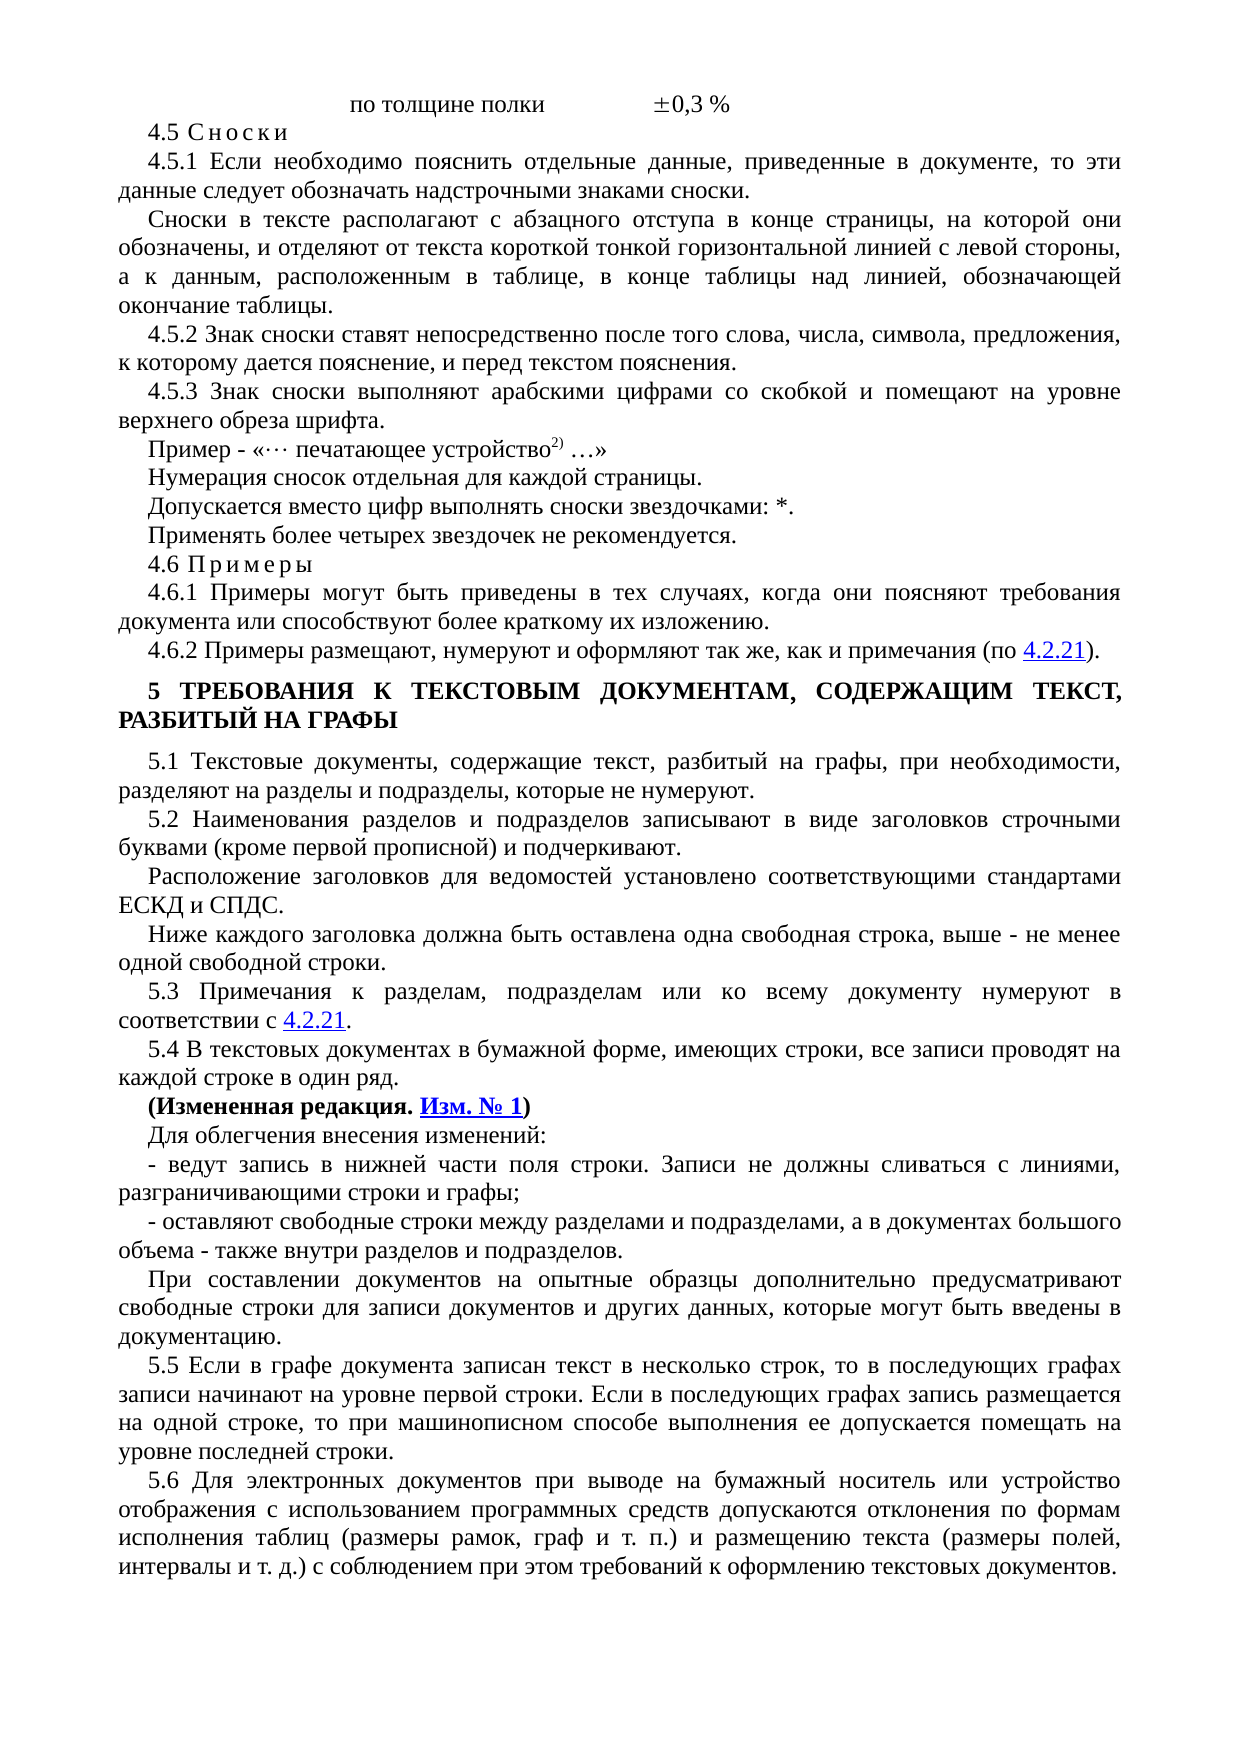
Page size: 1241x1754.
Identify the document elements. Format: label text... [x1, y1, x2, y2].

text (Измененная редакция. Изм. № 1) [118, 1091, 1122, 1120]
text - оставляют свободные строки между разделами и подразделами, а в документах большого объема - также внутри разделов и подразделов. [118, 1206, 1122, 1264]
text Для облегчения внесения изменений: [118, 1120, 1122, 1149]
text 5.4 В текстовых документах в бумажной форме, имеющих строки, все записи проводят на каждой строке в один ряд. [118, 1034, 1122, 1091]
table_cell по толщине полки [338, 89, 640, 117]
text 5 ТРЕБОВАНИЯ К ТЕКСТОВЫМ ДОКУМЕНТАМ СОДЕРЖАЩИМ ТЕКСТ, РАЗБИТЫЙ НА ГРАФЫ [118, 676, 1122, 734]
text 5.3 Примечания к разделам, подразделам или ко всему документу нумеруют в соответствии с 4.2.21. [118, 976, 1122, 1034]
text 4.5 Сноски [118, 117, 1122, 146]
text 5.6 Для электронных документов при выводе на бумажный носитель или устройство отображения с использованием программных средств допускаются отклонения по формам исполнения таблиц (размеры рамок, граф и т. п.) и размещению текста (размеры полей, интервалы и т. д.) с соблюдением при этом требований к оформлению текстовых документов. [118, 1465, 1122, 1580]
text Применять более четырех звездочек не рекомендуется. [118, 520, 1122, 549]
text Сноски в тексте располагают с абзацного отступа в конце страницы, на которой они обозначены, и отделяют от текста короткой тонкой горизонтальной линией с левой стороны, а к данным, расположенным в таблице, в конце таблицы над линией, обозначающей окончание таблицы. [118, 204, 1122, 319]
text Допускается вместо цифр выполнять сноски звездочками: *. [118, 491, 1122, 520]
text 4.6 Примеры [118, 549, 1122, 577]
text 4.6.2 Примеры размещают, нумеруют и оформляют так же, как и примечания (по 4.2.21). [118, 635, 1122, 664]
text 4.6.1 Примеры могут быть приведены в тех случаях, когда они поясняют требования документа или способствуют более краткому их изложению. [118, 577, 1122, 635]
text 5.5 Если в графе документа записан текст в несколько строк, то в последующих графах записи начинают на уровне первой строки. Если в последующих графах запись размещается на одной строке, то при машинописном способе выполнения ее допускается помещать на уровне последней строки. [118, 1350, 1122, 1465]
text Нумерация сносок отдельная для каждой страницы. [118, 462, 1122, 491]
text 4.5.2 Знак сноски ставят непосредственно после того слова, числа, символа, предложения, к которому дается пояснение, и перед текстом пояснения. [118, 319, 1122, 376]
text - ведут запись в нижней части поля строки. Записи не должны сливаться с линиями, разграничивающими строки и графы; [118, 1149, 1122, 1206]
text Пример - « печатающее устройство2) …» [118, 434, 1122, 462]
text 5.1 Текстовые документы, содержащие текст, разбитый на графы, при необходимости, разделяют на разделы и подразделы, которые не нумеруют. [118, 746, 1122, 804]
text Ниже каждого заголовка должна быть оставлена одна свободная строка, выше - не менее одной свободной строки. [118, 919, 1122, 976]
text 4.5.3 Знак сноски выполняют арабскими цифрами со скобкой и помещают на уровне верхнего обреза шрифта. [118, 376, 1122, 434]
text Расположение заголовков для ведомостей установлено соответствующими стандартами ЕСКД и СПДС. [118, 861, 1122, 919]
text При составлении документов на опытные образцы дополнительно предусматривают свободные строки для записи документов и других данных, которые могут быть введены в документацию. [118, 1264, 1122, 1350]
text 4.5.1 Если необходимо пояснить отдельные данные, приведенные в документе, то эти данные следует обозначать надстрочными знаками сноски. [118, 146, 1122, 204]
table_cell 0,3 % [640, 89, 902, 117]
text 5.2 Наименования разделов и подразделов записывают в виде заголовков строчными буквами (кроме первой прописной) и подчеркивают. [118, 804, 1122, 861]
